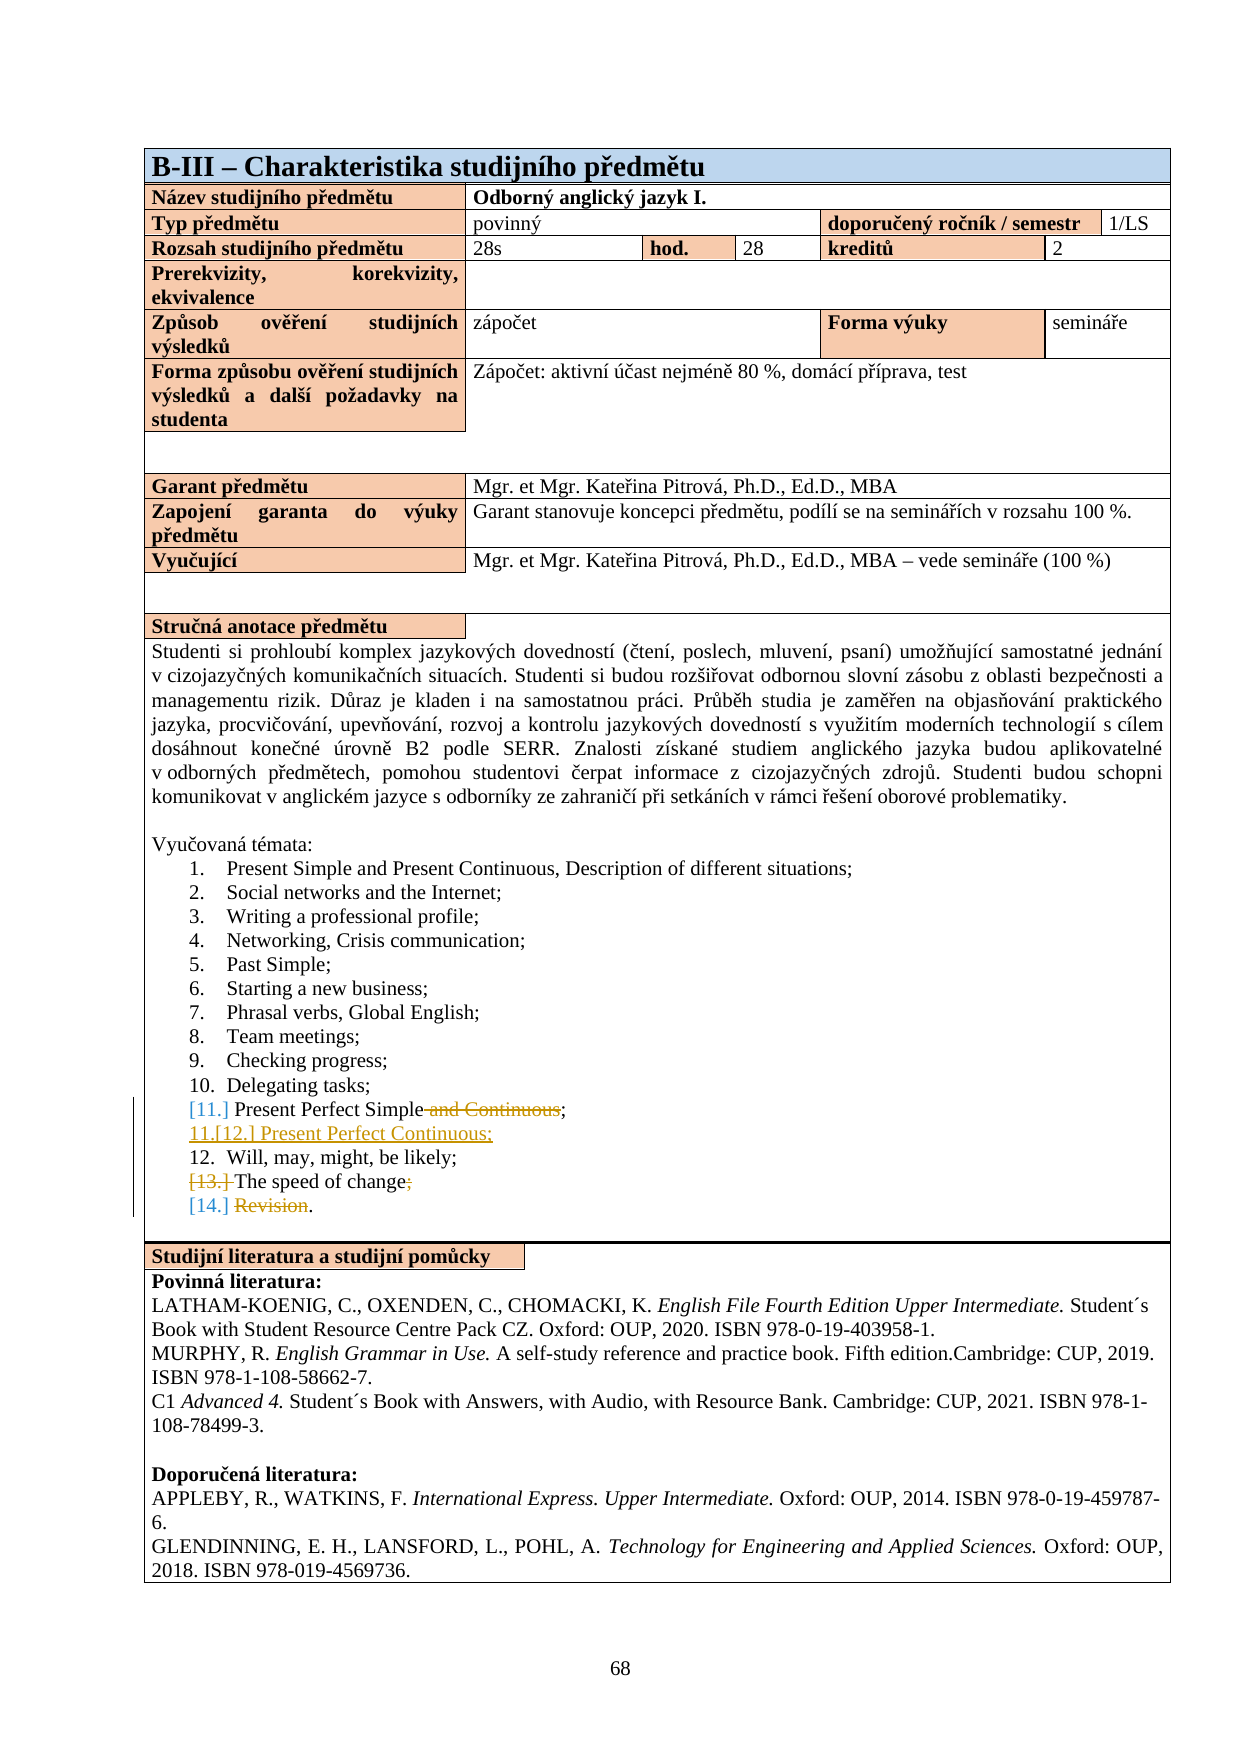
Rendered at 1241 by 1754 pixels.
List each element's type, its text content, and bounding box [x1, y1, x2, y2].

table_cell [145, 572, 1170, 613]
table_cell 28 [736, 236, 820, 259]
table_cell Vyučující [145, 548, 465, 572]
table_cell 2 [1046, 236, 1170, 259]
table_cell Garant předmětu [145, 474, 465, 498]
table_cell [145, 1269, 1170, 1582]
table_cell Studijní literatura a studijní pomůcky [145, 1244, 524, 1268]
table_cell Odborný anglický jazyk I. [466, 185, 1170, 209]
table_cell 1/LS [1102, 210, 1170, 234]
table_cell hod. [643, 236, 735, 259]
table_cell kreditů [821, 236, 1044, 259]
table_cell Mgr. et Mgr. , Ph.D., Ed.D., MBA [466, 474, 1170, 498]
table_cell Mgr. et Mgr. , Ph.D., Ed.D., MBA – vede semináře (100 %) [466, 548, 1170, 572]
table_cell doporučený ročník / semestr [821, 210, 1101, 234]
table_cell Studenti si prohloubí komplex jazykových dovedností (čtení, poslech, mluvení, psaní) umožňující samostatné jednání v cizojazyčných komunikačních situacích. Studenti si budou rozšiřovat odbornou slovní zásobu z oblasti bezpečnosti a managementu rizik. Důraz je kladen i na samostatnou práci. Průběh studia je zaměřen na objasňování praktického jazyka, procvičování, upevňování, rozvoj a kontrolu jazykových dovedností s využitím moderních technologií s cílem dosáhnout konečné úrovně B2 podle SERR. Znalosti získané studiem anglického jazyka budou aplikovatelné v odborných předmětech, pomohou studentovi čerpat informace z cizojazyčných zdrojů. Studenti budou schopni komunikovat v anglickém jazyce s odborníky ze zahraničí při setkáních v rámci řešení oborové problematiky. Vyučovaná témata: Present Simple and Present Continuous, Description of different situations; Social networks and the Internet; Writing a professional profile; Networking, Crisis communication; Past Simple; Starting a new business; Phrasal verbs, Global English; Team meetings; Checking progress; Delegating tasks; Present Perfect Simple; Will, may, might, be likely; The speed of change . [145, 638, 1170, 1241]
table_cell Forma výuky [821, 310, 1044, 358]
table_cell [466, 261, 1170, 309]
table_cell semináře [1046, 310, 1170, 358]
table_cell Garant stanovuje koncepci předmětu, podílí se na seminářích v rozsahu 100 %. [466, 499, 1170, 547]
table_cell zápočet [466, 310, 820, 358]
table_header B-III – Charakteristika studijního předmětu [145, 149, 1170, 182]
table_cell Typ předmětu [145, 210, 465, 234]
table_cell Způsob ověření studijních výsledků [145, 310, 465, 358]
table_cell [525, 1244, 1170, 1268]
table_cell [145, 431, 1170, 472]
table_cell Forma způsobu ověření studijních výsledků a další požadavky na studenta [145, 359, 465, 431]
table_cell [466, 614, 1170, 638]
table_cell Stručná anotace předmětu [145, 614, 465, 638]
table_cell Zapojení garanta do výuky předmětu [145, 499, 465, 547]
table_cell Prerekvizity, korekvizity, ekvivalence [145, 261, 465, 309]
table_cell povinný [466, 210, 820, 234]
table_cell Název studijního předmětu [145, 185, 465, 209]
table_cell Zápočet: aktivní účast nejméně 80 %, domácí příprava, test [466, 359, 1170, 431]
table_cell Rozsah studijního předmětu [145, 236, 465, 259]
table_cell 28s [466, 236, 642, 259]
